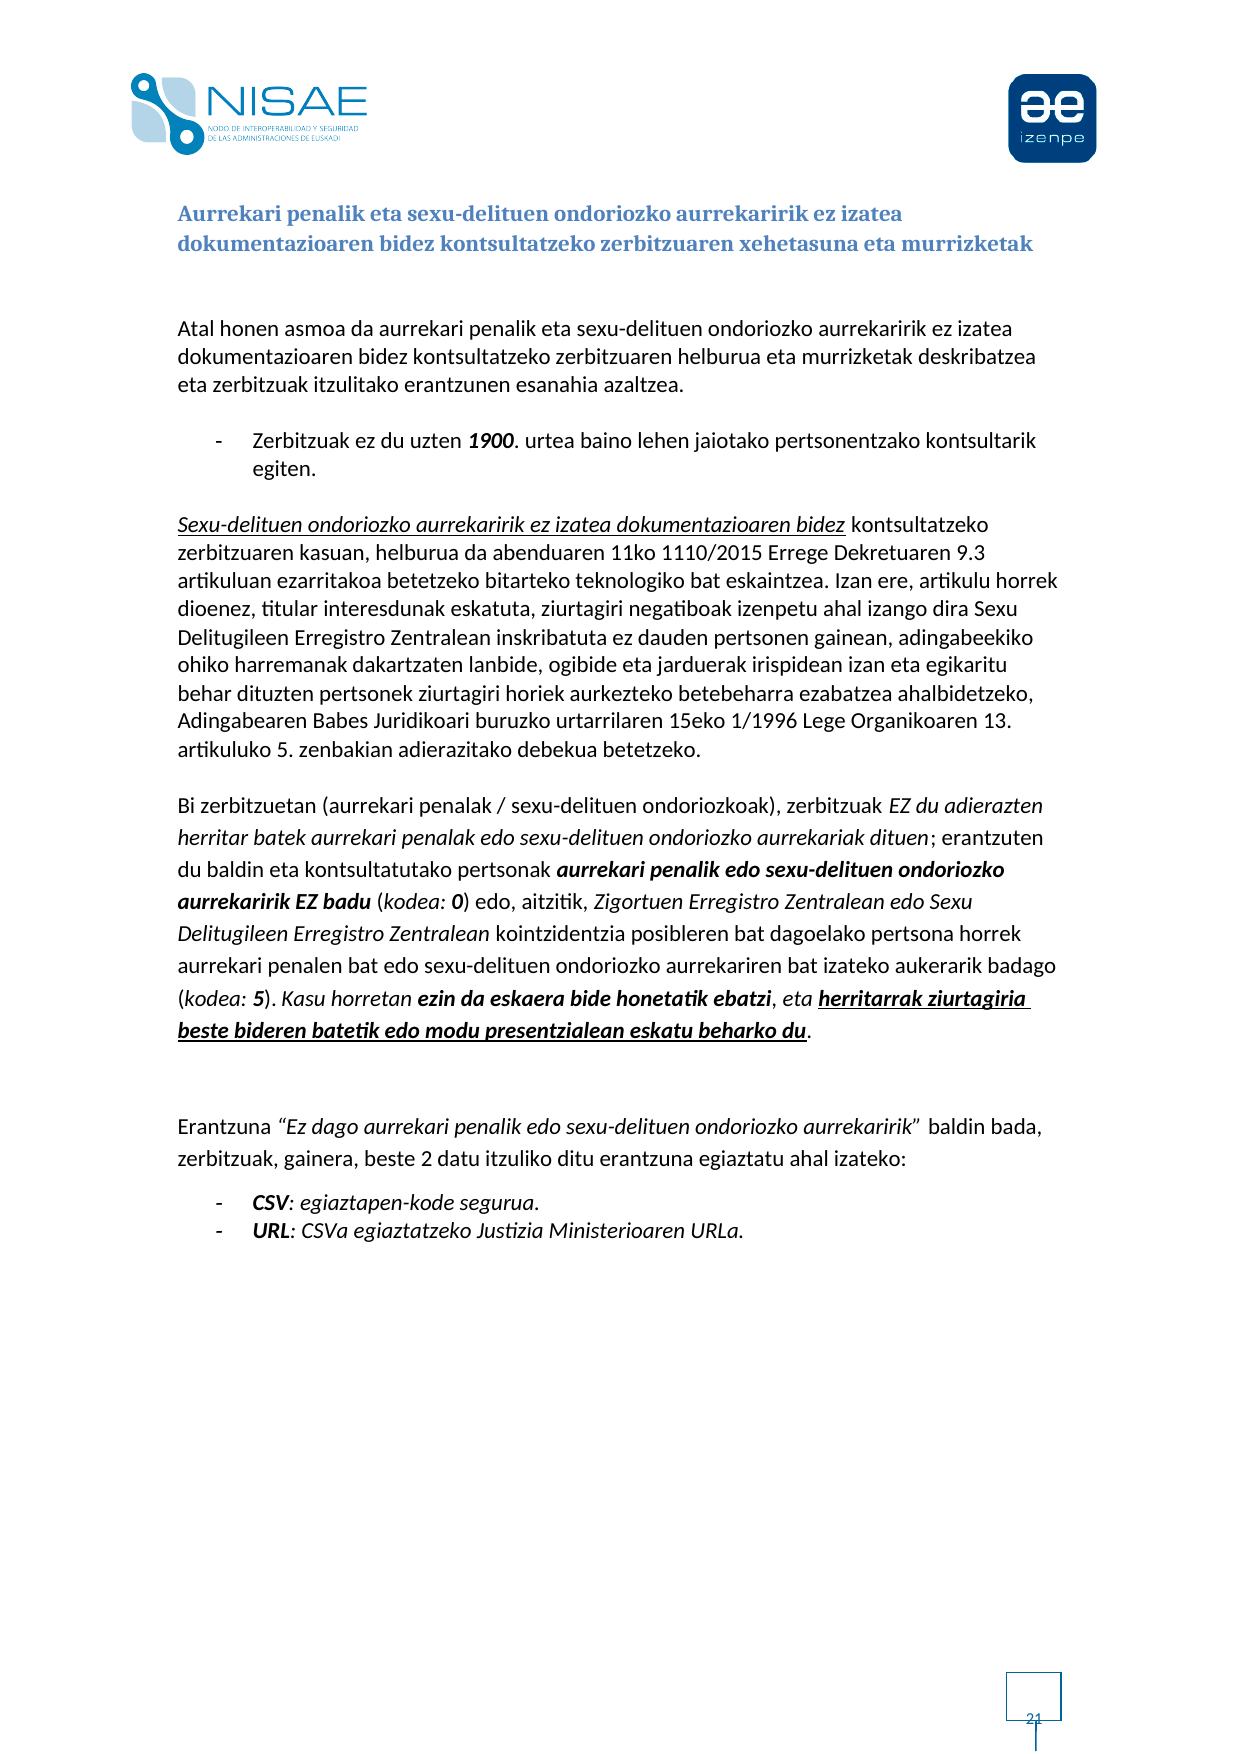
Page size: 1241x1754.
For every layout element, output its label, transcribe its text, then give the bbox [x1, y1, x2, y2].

list CSV: egiaztapen-kode segurua. [215, 1188, 1063, 1216]
text Atal honen asmoa da aurrekari penalik eta sexu-delituen ondoriozko aurrekaririk ez izatea dokumentazioaren bidez kontsultatzeko zerbitzuaren helburua eta murrizketak deskribatzea eta zerbitzuak itzulitako erantzunen esanahia azaltzea. [177, 314, 1063, 398]
picture [139, 81, 148, 90]
list URL: CSVa egiaztatzeko Justizia Ministerioaren URLa. [215, 1216, 1063, 1244]
subtitle Aurrekari penalik eta sexu-delituen ondoriozko aurrekaririk ez izatea dokumentazioaren bidez kontsultatzeko zerbitzuaren xehetasuna eta murrizketak [177, 201, 1063, 257]
picture [149, 73, 386, 155]
text Sexu-delituen ondoriozko aurrekaririk ez izatea dokumentazioaren bidez kontsultatzeko zerbitzuaren kasuan, helburua da abenduaren 11ko 1110/2015 Errege Dekretuaren 9.3 artikuluan ezarritakoa betetzeko bitarteko teknologiko bat eskaintzea. Izan ere, artikulu horrek dioenez, titular interesdunak eskatuta, ziurtagiri negatiboak izenpetu ahal izango dira Sexu Delitugileen Erregistro Zentralean inskribatuta ez dauden pertsonen gainean, adingabeekiko ohiko harremanak dakartzaten lanbide, ogibide eta jarduerak irispidean izan eta egikaritu behar dituzten pertsonek ziurtagiri horiek aurkezteko betebeharra ezabatzea ahalbidetzeko, Adingabearen Babes Juridikoari buruzko urtarrilaren 15eko 1/1996 Lege Organikoaren 13. artikuluko 5. zenbakian adierazitako debekua betetzeko. [177, 511, 1063, 763]
picture [181, 131, 193, 143]
text Erantzuna “Ez dago aurrekari penalik edo sexu-delituen ondoriozko aurrekaririk” baldin bada, zerbitzuak, gainera, beste 2 datu itzuliko ditu erantzuna egiaztatu ahal izateko: [177, 1112, 1063, 1173]
picture [118, 73, 180, 155]
text Bi zerbitzuetan (aurrekari penalak / sexu-delituen ondoriozkoak), zerbitzuak EZ du adierazten herritar batek aurrekari penalak edo sexu-delituen ondoriozko aurrekariak dituen; erantzuten du baldin eta kontsultatutako pertsonak aurrekari penalik edo sexu-delituen ondoriozko aurrekaririk EZ badu (kodea: 0) edo, aitzitik, Zigortuen Erregistro Zentralean edo Sexu Delitugileen Erregistro Zentralean kointzidentzia posibleren bat dagoelako pertsona horrek aurrekari penalen bat edo sexu-delituen ondoriozko aurrekariren bat izateko aukerarik badago (kodea: 5). Kasu horretan ezin da eskaera bide honetatik ebatzi, eta herritarrak ziurtagiria beste bideren batetik edo modu presentzialean eskatu beharko du. [177, 791, 1063, 1044]
list Zerbitzuak ez du uzten 1900. urtea baino lehen jaiotako pertsonentzako kontsultarik egiten. [215, 426, 1063, 482]
picture [1007, 74, 1097, 163]
